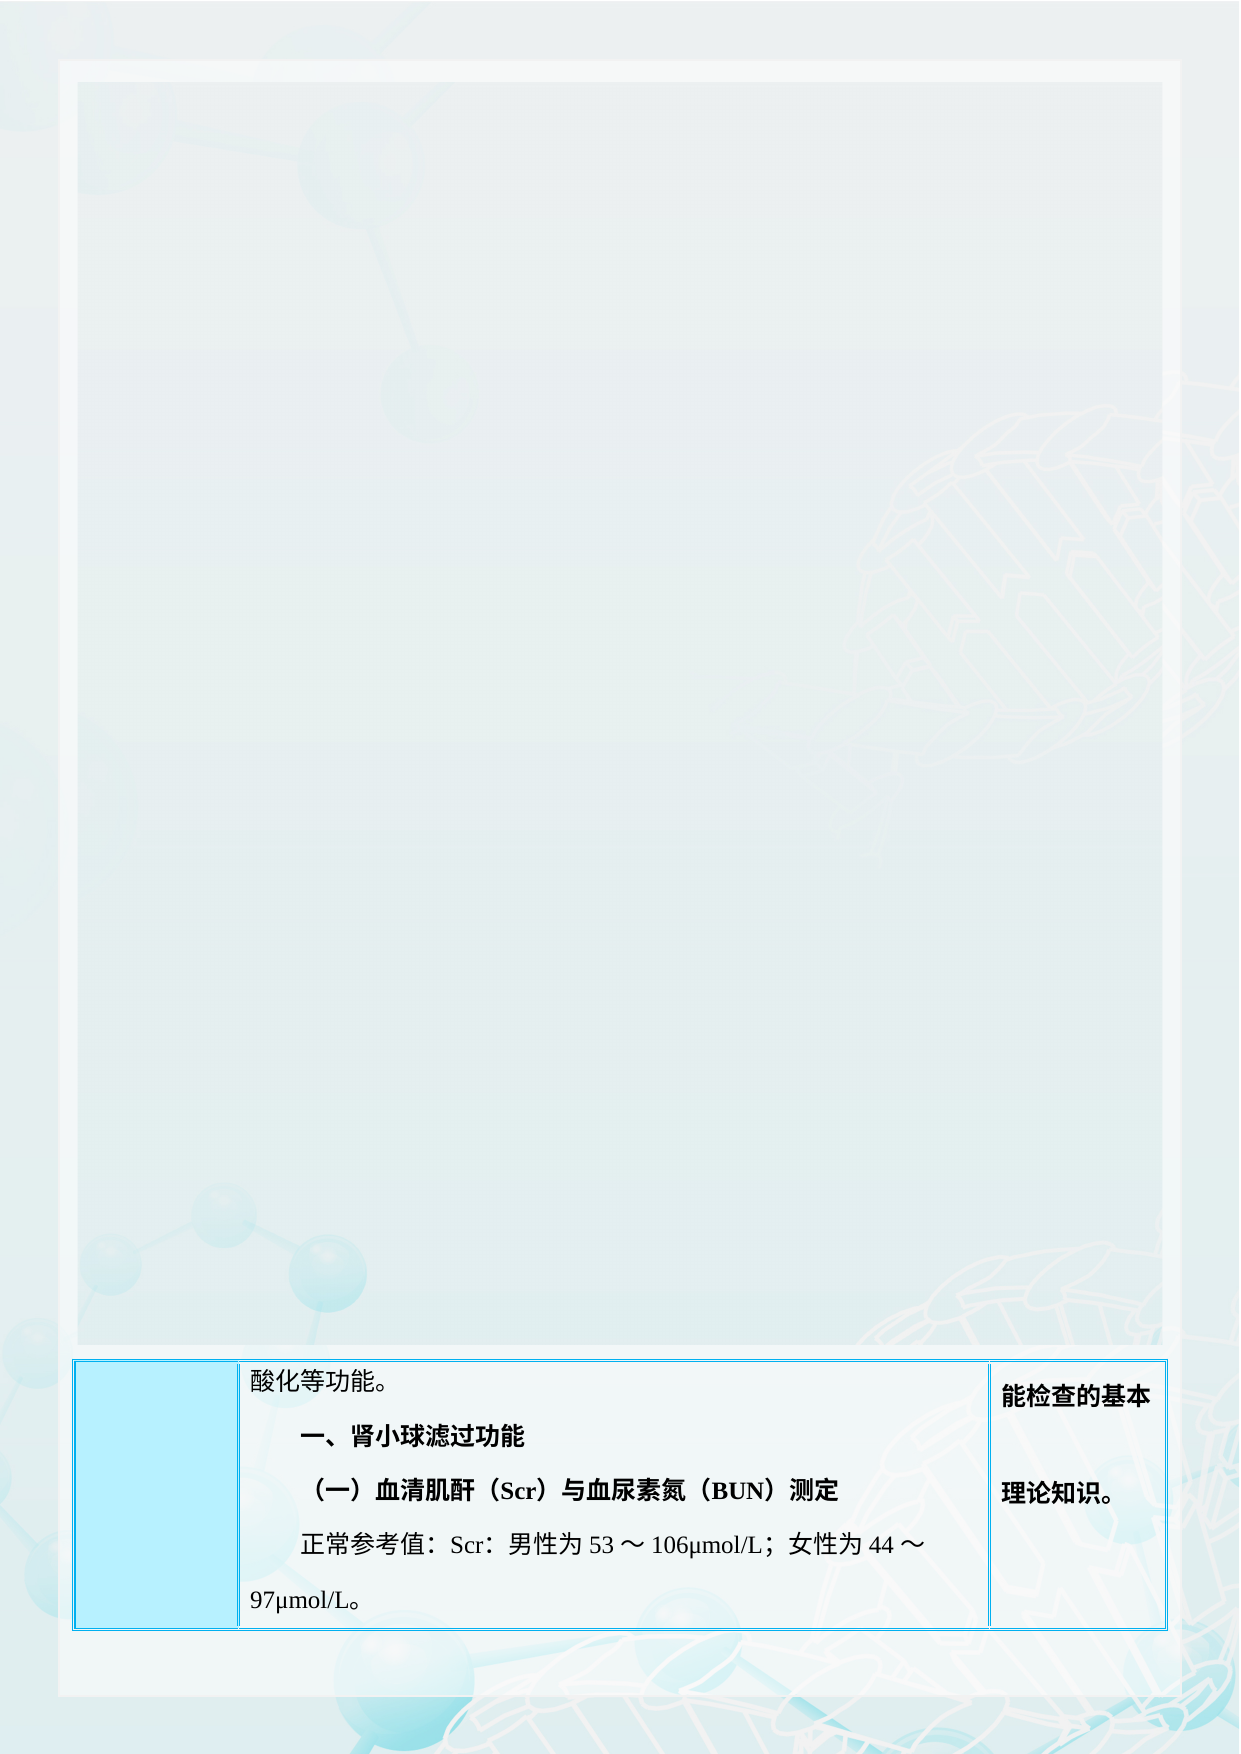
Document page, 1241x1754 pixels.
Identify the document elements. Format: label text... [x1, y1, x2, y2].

picture [0, 1, 1240, 1754]
table_cell 知识讲解（40min） [76, 1360, 239, 1628]
table_cell 【教师】展示肾功能检查 肾脏主要功能生成尿液，以维持体内水、电解质、蛋白质和酸碱等代谢平衡。肾功能检测包括肾小球滤过功能，肾小管重吸收、酸化等功能。 一、肾小球滤过功能 （一）血清肌酐（Scr）与血尿素氮（BUN）测定 正常参考值：Scr：男性为 53 ～ 106μmol/L；女性为 44 ～ 97μmol/L。 BUN：成人为 3.2 ～ 7.1 mmol/L；婴儿、儿童为 l.8 ～ 6.5 mmol/L。 1. Scr、BUN 增高 见于各种原因引起的肾小球滤过功能减退：急性肾衰竭，血肌酐明显的进行性的升高为器质性损害的指标，可伴少尿或非少尿；由于肾代偿能力强，故只有在肾单位失去 60% ～ 70% 时，两者才会增高，故其仅对慢性肾功能不全、尿毒症的诊断有价值。 2.鉴别肾前性和肾实质性少尿器质性肾衰竭Scr常超过200μmol/L。肾前性少尿，如心力衰竭、脱水等所致的有效血容量下降，使肾血流量减少，Scr上升一般不超过200μmol/L，此时BUN升高，但Scr升高不明显，经扩容尿量多能增加，BUN可自行下降。 （二）内生肌酐清除率（Ccr）测定 标准24小时留尿计算法 （1）患者连续3天进低蛋白饮食（＜40g/d），并禁食肉类（无肌酐饮食），避免剧烈运动。 （2）于第4天清晨8时将尿液排净，然后收集记录24小时尿量（次日清晨8时尿必须留下），并加入甲苯4～5mL防腐。取血2～3mL（抗凝或不抗凝均可），与24小时尿同时送检。 （3）测定尿及血中肌酐浓度。 （4）应用下列公式计算Ccr： Ccr（mL/min）=尿肌酐浓度（μmol/L）×每分钟尿量（mL/min）/血浆肌酐浓度（μmol/L）正常参考值：成人为80～120mL/min，老年人随年龄增长，有自然下降趋势。 判断肾小球损害的敏感指标：当GFR降低到正常值的50%，Ccr测定值可低至50mL/min，但血肌酐、尿素氮测定仍可在正常范围，故Ccr是较早反映GFR的敏感指标。 根据Ccr一般可将肾功能分为4期：第1期（肾衰竭代偿期）Ccr为51～80mL/min；第2期（肾衰竭失代偿期）Ccr为50～20mL/min；第3期（肾衰竭期）Ccr为19～10mL/min；第4期（尿毒症期或终末期肾衰竭）Ccr＜10mL/min。 二、肾小管功能监测 （一）肾浓缩试验 肾浓缩试验方法：在试验的24小时内，患者保持日常的饮食和生活习惯，8:00排空膀胱，8:00至20:00每隔2小时留尿1次，20:00至次日8:00留尿1次，共7个尿标本，分别测定各次尿量和比重。 正常参考值：正常人昼尿量与夜尿量之比为3:1～4:1，12小时夜尿量不应超过750mL；夜尿量超过750mL，为肾功能受损早期表现。昼间各份标本的尿量接近，最高尿比重为1.018，则表示肾浓缩功能不全。若尿比重固定在1.010左右，则说明肾功能损害严重。 （二）尿/血渗透压测定 正常人尿液渗透压为600～1000mmol/L，若患者晨尿渗透压＜700mmol/L或禁水12小时尿渗透压800mmol/L，说明肾浓缩功能不全。 【学生】思考、讨论。 [239, 1360, 990, 1628]
table_cell 通过教师讲解，了解肾功能检查的基本理论知识。 [990, 1362, 1165, 1628]
